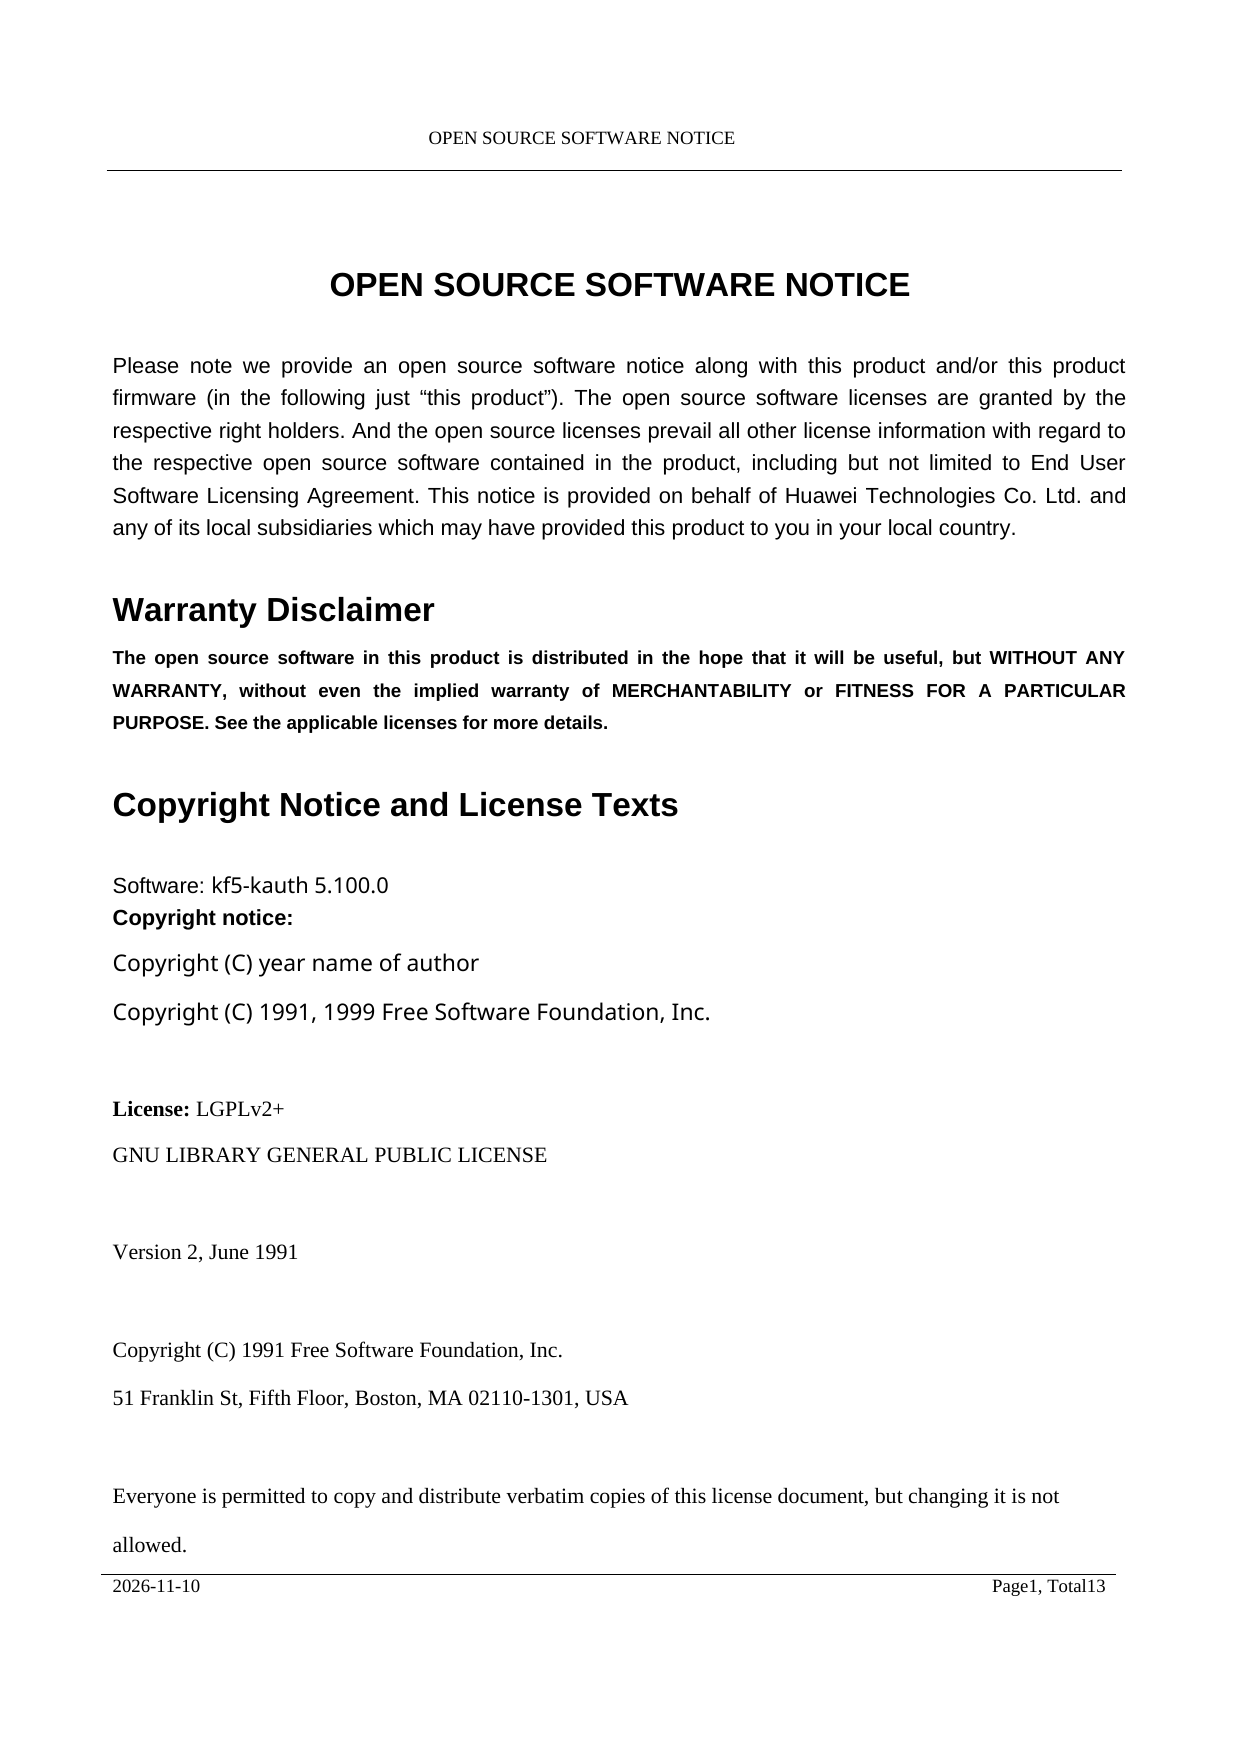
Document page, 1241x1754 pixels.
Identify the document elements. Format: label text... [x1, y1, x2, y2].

text Copyright notice: [112, 901, 1128, 934]
text Copyright (C) year name of author Copyright (C) 1991, 1999 Free Software Foundation, Inc. [112, 947, 1128, 1077]
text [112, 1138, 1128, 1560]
text Please note we provide an open source software notice along with this product and/or this product firmware (in the following just “this product”). The open source software licenses are granted by the respective right holders. And the open source licenses prevail all other license information with regard to the respective open source software contained in the product, including but not limited to End User Software Licensing Agreement. This notice is provided on behalf of Huawei Technologies Co. Ltd. and any of its local subsidiaries which may have provided this product to you in your local country. [112, 349, 1128, 544]
text The open source software in this product is distributed in the hope that it will be useful, but WITHOUT ANY WARRANTY, without even the implied warranty of MERCHANTABILITY or FITNESS FOR A PARTICULAR PURPOSE. See the applicable licenses for more details. [112, 641, 1128, 739]
text License: LGPLv2+ [112, 1093, 1128, 1125]
text OPEN SOURCE SOFTWARE NOTICE [112, 251, 1128, 316]
text Warranty Disclaimer [112, 576, 1128, 641]
text Copyright Notice and License Texts [112, 771, 1128, 836]
text Software: kf5-kauth 5.100.0 [112, 869, 1128, 901]
